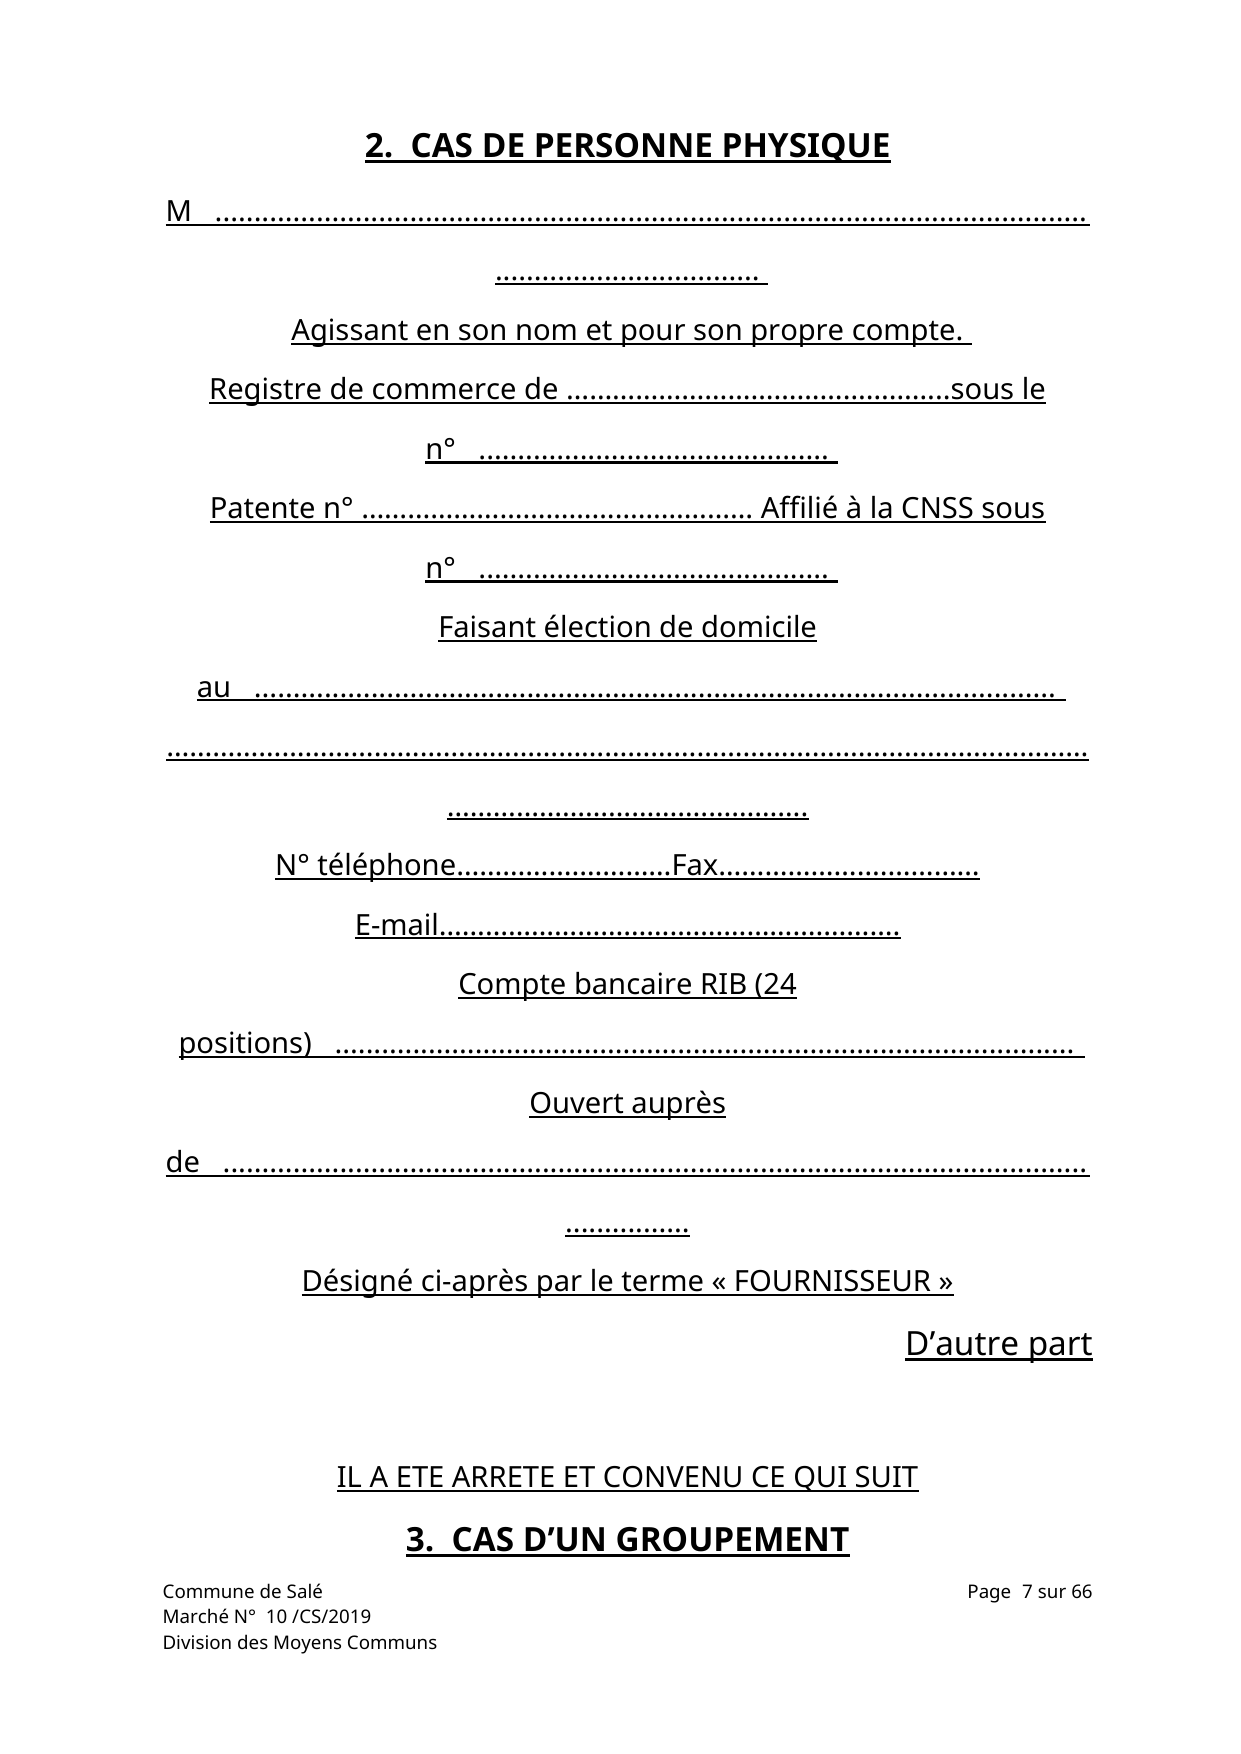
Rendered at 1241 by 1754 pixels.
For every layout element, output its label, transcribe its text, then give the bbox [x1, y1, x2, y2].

subtitle Ouvert auprès de ............................................................................................................................... [162, 1082, 1092, 1241]
subtitle Patente n° …………………………………………… Affilié à la CNSS sous n° ............................................. [162, 487, 1092, 587]
subtitle Faisant élection de domicile au ....................................................................................................... [162, 606, 1092, 706]
subtitle E-mail……………………………….………….………. [162, 904, 1092, 943]
subtitle Désigné ci-après par le terme « FOURNISSEUR » [162, 1261, 1092, 1300]
subtitle Compte bancaire RIB (24 positions) ............................................................................................... [162, 963, 1092, 1062]
subtitle 3. Cas d’un groupement [162, 1516, 1092, 1561]
subtitle ……………………………………………………………………………………………………………………………………….…………. [162, 725, 1092, 824]
subtitle D’autre part [162, 1320, 1092, 1366]
subtitle 2. Cas de personne physique [162, 122, 1092, 167]
subtitle Agissant en son nom et pour son propre compte. [162, 309, 1092, 349]
subtitle N° téléphone…………….…………Fax………………….………… [162, 844, 1092, 884]
subtitle IL A ETE ARRETE ET CONVENU CE QUI SUIT [162, 1456, 1092, 1496]
subtitle M .................................................................................................................................................. [162, 190, 1092, 289]
subtitle Registre de commerce de …………………………………………..sous le n° ............................................. [162, 368, 1092, 468]
